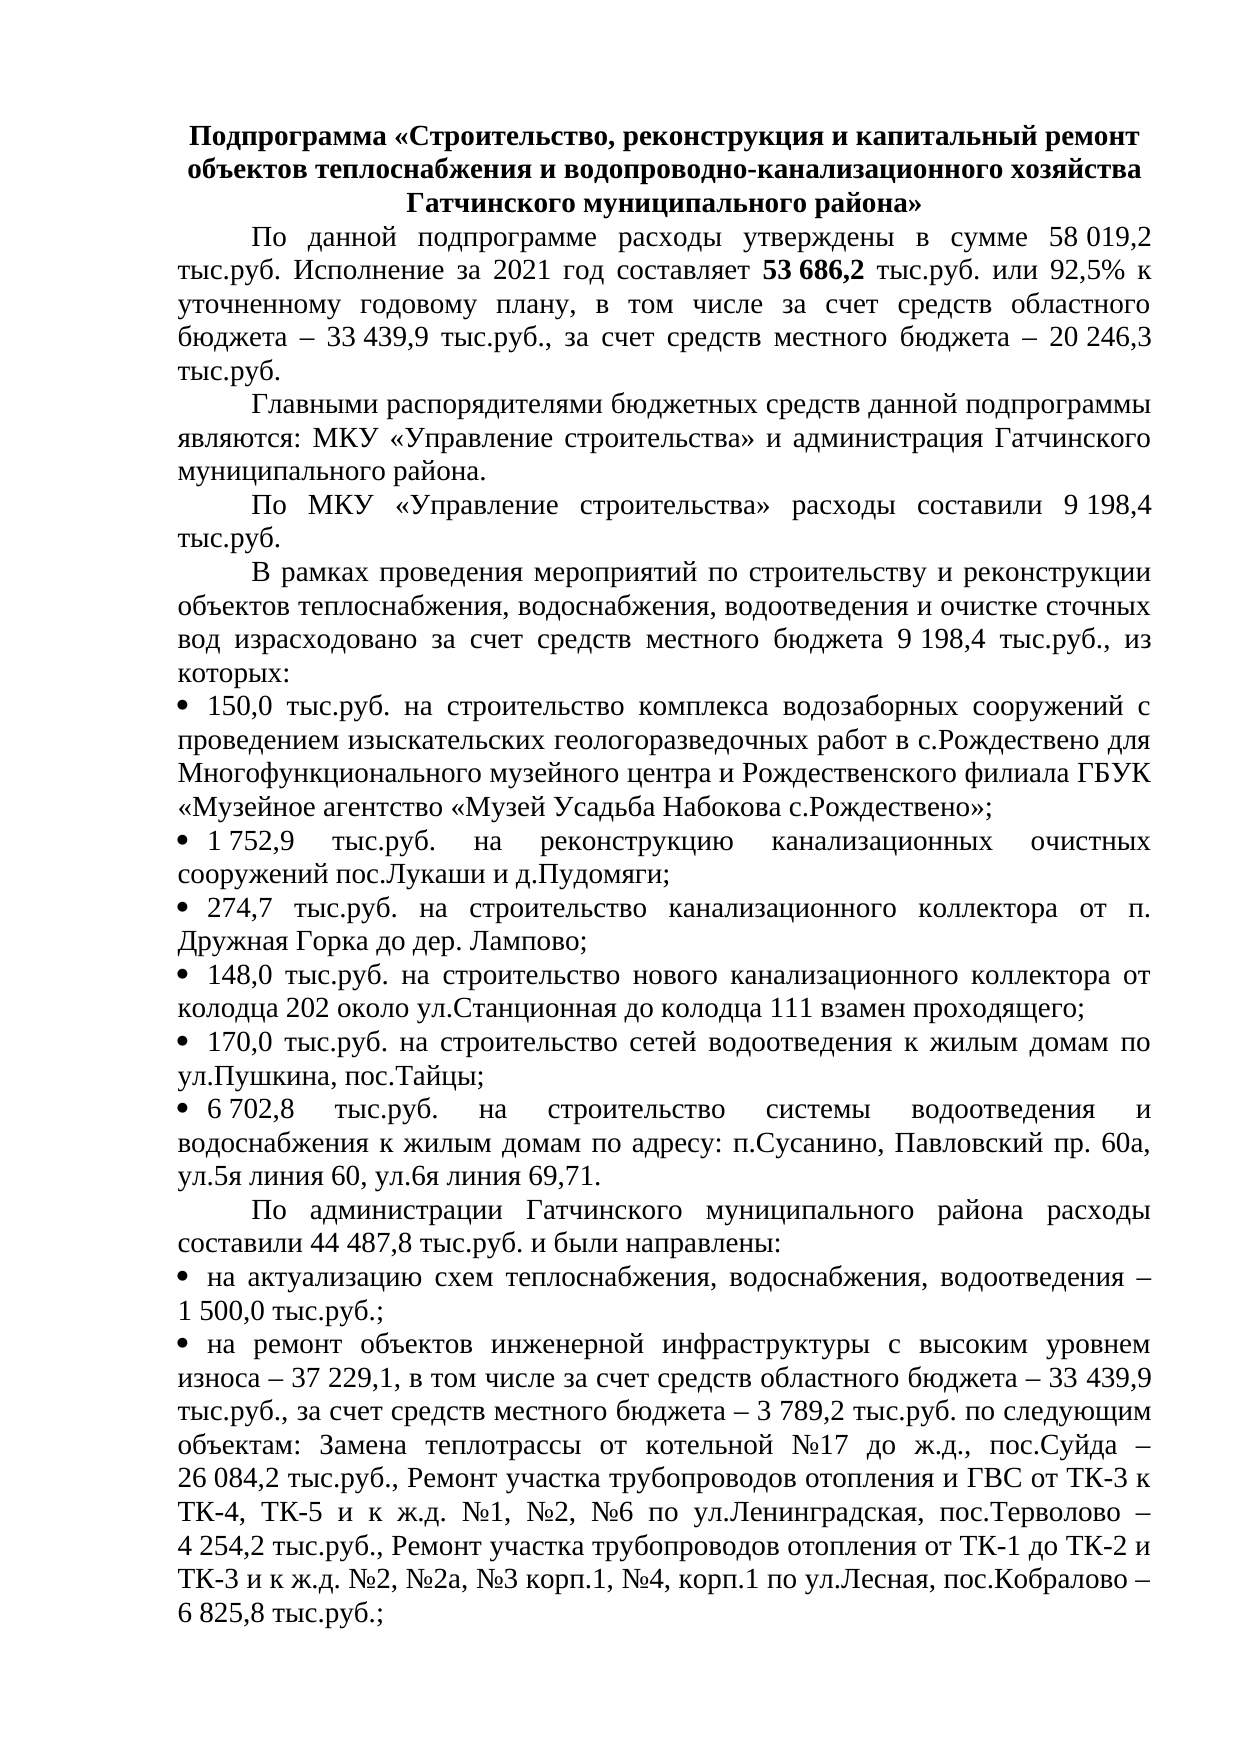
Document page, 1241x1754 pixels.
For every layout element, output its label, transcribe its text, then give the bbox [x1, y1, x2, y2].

list на ремонт объектов инженерной инфраструктуры с высоким уровнем износа – 37 229,1, в том числе за счет средств областного бюджета – 33 439,9 тыс.руб., за счет средств местного бюджета – 3 789,2 тыс.руб. по следующим объектам: Замена теплотрассы от котельной №17 до ж.д., пос.Суйда – 26 084,2 тыс.руб., Ремонт участка трубопроводов отопления и ГВС от ТК-3 к ТК-4, ТК-5 и к ж.д. №1, №2, №6 по ул.Ленинградская, пос.Терволово – 4 254,2 тыс.руб., Ремонт участка трубопроводов отопления от ТК-1 до ТК-2 и ТК-3 и к ж.д. №2, №2а, №3 корп.1, №4, корп.1 по ул.Лесная, пос.Кобралово – 6 825,8 тыс.руб.; [177, 1326, 1152, 1628]
list По данной подпрограмме расходы утверждены в сумме 58 019,2 тыс.руб. Исполнение за 2021 год составляет 53 686,2 тыс.руб. или 92,5% к уточненному годовому плану, в том числе за счет средств областного бюджета – 33 439,9 тыс.руб., за счет средств местного бюджета – 20 246,3 тыс.руб. [177, 219, 1152, 386]
list 1 752,9 тыс.руб. на реконструкцию канализационных очистных сооружений пос.Лукаши и д.Пудомяги; [177, 823, 1152, 890]
list Подпрограмма «Строительство, реконструкция и капитальный ремонт объектов теплоснабжения и водопроводно-канализационного хозяйства Гатчинского муниципального района» [177, 118, 1152, 219]
list 170,0 тыс.руб. на строительство сетей водоотведения к жилым домам по ул.Пушкина, пос.Тайцы; [177, 1024, 1152, 1091]
text По МКУ «Управление строительства» расходы составили 9 198,4 тыс.руб. [177, 487, 1152, 554]
text В рамках проведения мероприятий по строительству и реконструкции объектов теплоснабжения, водоснабжения, водоотведения и очистке сточных вод израсходовано за счет средств местного бюджета 9 198,4 тыс.руб., из которых: [177, 554, 1152, 688]
list 274,7 тыс.руб. на строительство канализационного коллектора от п. Дружная Горка до дер. Лампово; [177, 890, 1152, 957]
list 148,0 тыс.руб. на строительство нового канализационного коллектора от колодца 202 около ул.Станционная до колодца 111 взамен проходящего; [177, 957, 1152, 1024]
list на актуализацию схем теплоснабжения, водоснабжения, водоотведения – 1 500,0 тыс.руб.; [177, 1259, 1152, 1326]
text Главными распорядителями бюджетных средств данной подпрограммы являются: МКУ «Управление строительства» и администрация Гатчинского муниципального района. [177, 386, 1152, 487]
list 6 702,8 тыс.руб. на строительство системы водоотведения и водоснабжения к жилым домам по адресу: п.Сусанино, Павловский пр. 60а, ул.5я линия 60, ул.6я линия 69,71. [177, 1091, 1152, 1192]
list 150,0 тыс.руб. на строительство комплекса водозаборных сооружений с проведением изыскательских геологоразведочных работ в с.Рождествено для Многофункционального музейного центра и Рождественского филиала ГБУК «Музейное агентство «Музей Усадьба Набокова с.Рождествено»; [177, 688, 1152, 823]
list По администрации Гатчинского муниципального района расходы составили 44 487,8 тыс.руб. и были направлены: [177, 1192, 1152, 1259]
